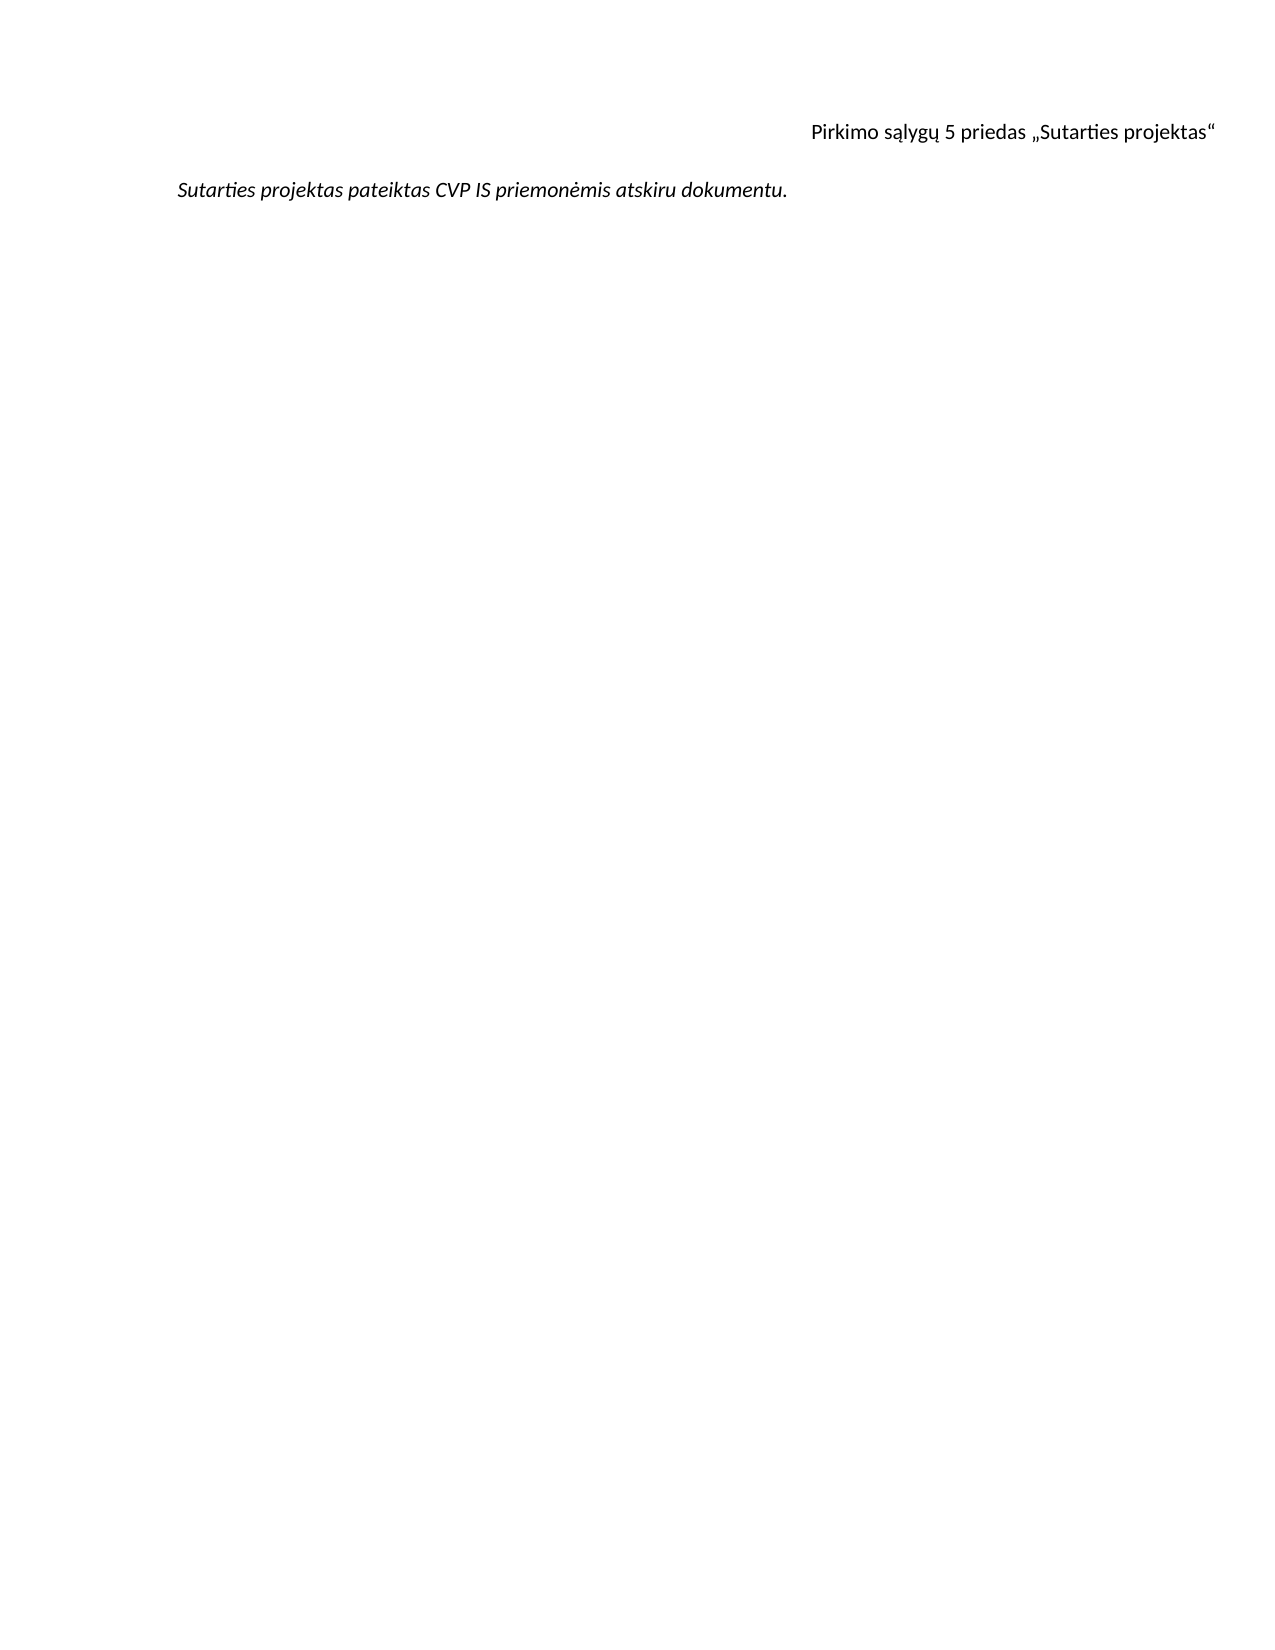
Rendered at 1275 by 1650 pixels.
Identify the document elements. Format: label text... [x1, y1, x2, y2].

text Pirkimo sąlygų 5 priedas „Sutarties projektas“ [177, 118, 1216, 145]
text Sutarties projektas pateiktas CVP IS priemonėmis atskiru dokumentu. [177, 176, 1216, 203]
